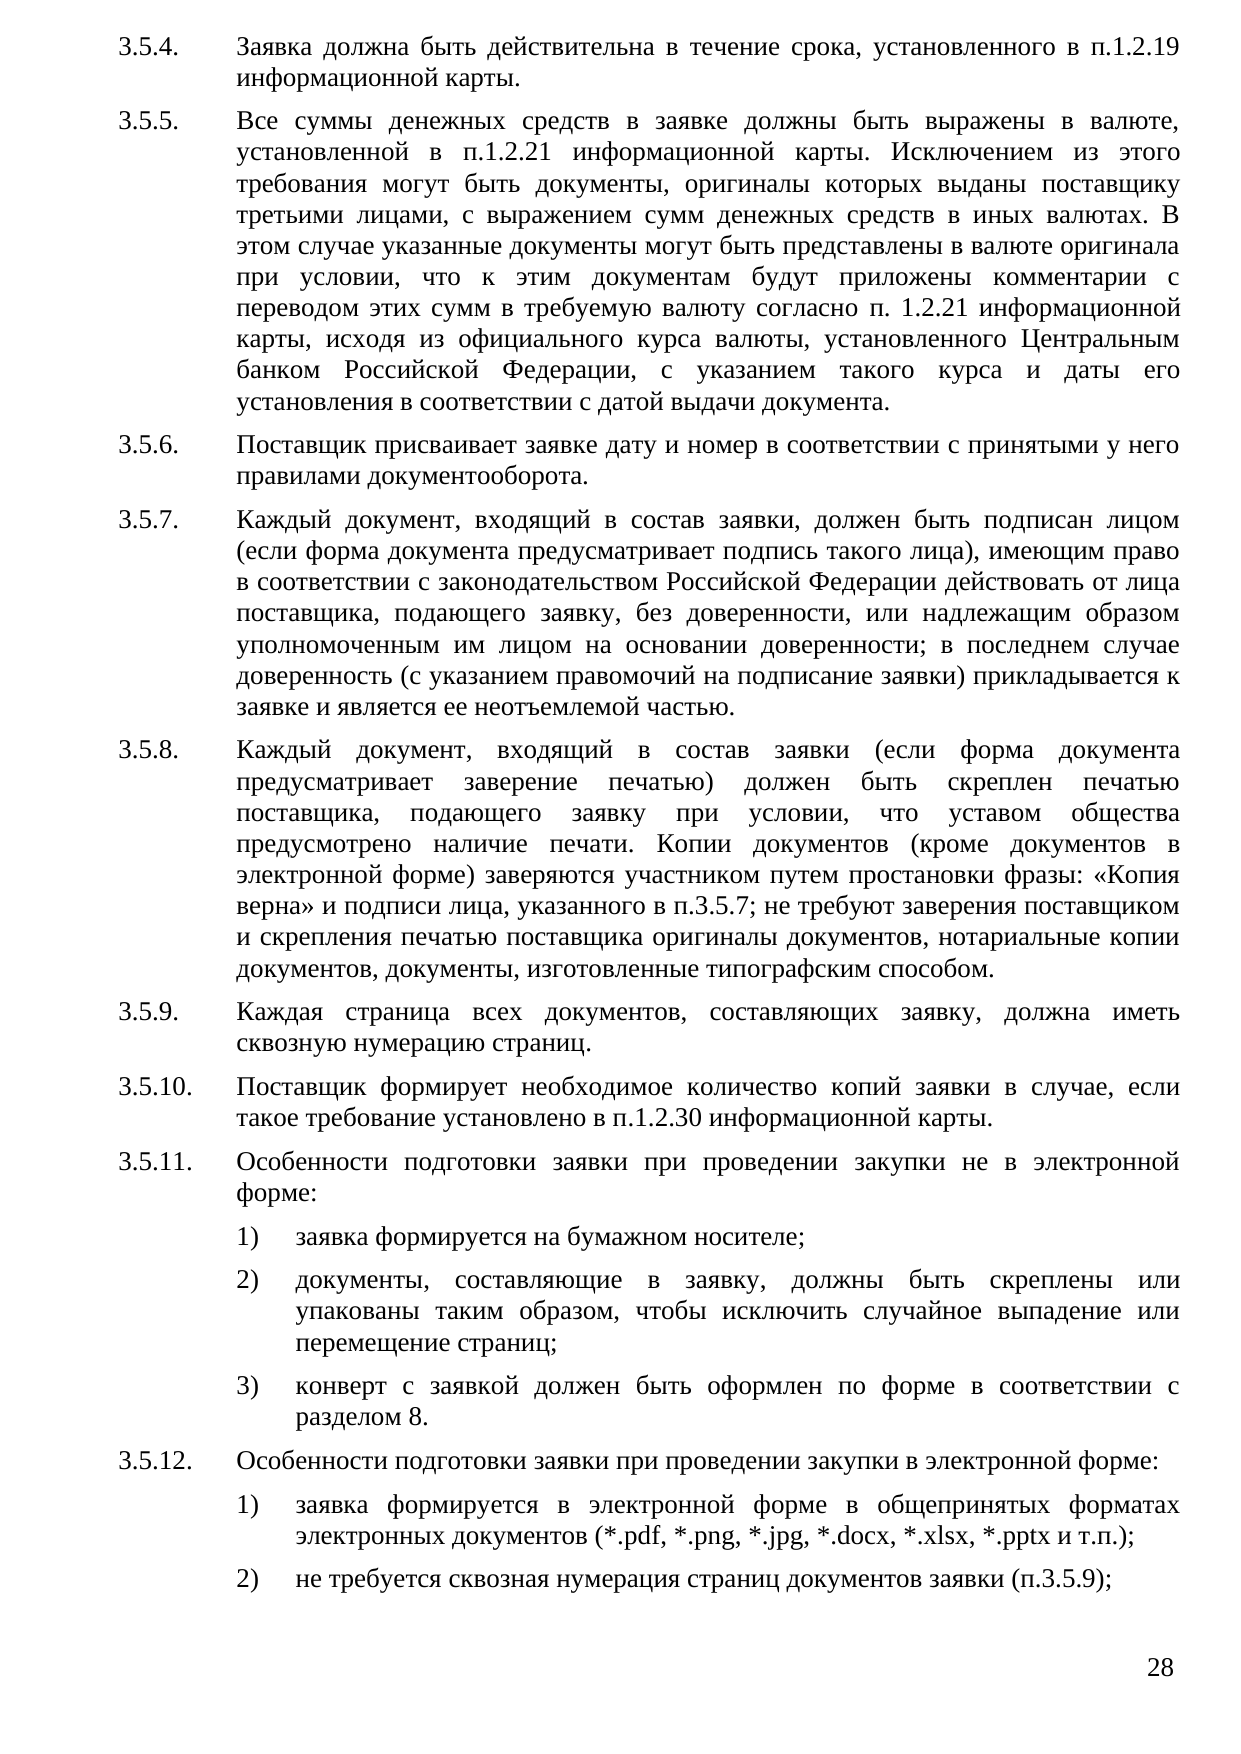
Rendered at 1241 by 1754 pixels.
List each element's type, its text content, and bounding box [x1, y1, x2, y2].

text Особенности подготовки заявки при проведении закупки в электронной форме: [118, 1444, 1181, 1475]
text Каждый документ, входящий в состав заявки, должен быть подписан лицом (если форма документа предусматривает подпись такого лица), имеющим право в соответствии с законодательством Российской Федерации действовать от лица поставщика, подающего заявку, без доверенности, или надлежащим образом уполномоченным им лицом на основании доверенности; в последнем случае доверенность (с указанием правомочий на подписание заявки) прикладывается к заявке и является ее неотъемлемой частью. [118, 503, 1181, 721]
text заявка формируется в электронной форме в общепринятых форматах электронных документов (*.pdf, *.png, *.jpg, *.docx, *.xlsx, *.pptx и т.п.); [236, 1488, 1181, 1550]
text Поставщик формирует необходимое количество копий заявки в случае, если такое требование установлено в п.1.2.30 информационной карты. [118, 1070, 1181, 1132]
text Заявка должна быть действительна в течение срока, установленного в п.1.2.19 информационной карты. [118, 29, 1181, 92]
text конверт с заявкой должен быть оформлен по форме в соответствии с разделом 8. [236, 1369, 1181, 1432]
text не требуется сквозная нумерация страниц документов заявки (п.3.5.9); [236, 1562, 1181, 1594]
text Поставщик присваивает заявке дату и номер в соответствии с принятыми у него правилами документооборота. [118, 428, 1181, 491]
text Все суммы денежных средств в заявке должны быть выражены в валюте, установленной в п.1.2.21 информационной карты. Исключением из этого требования могут быть документы, оригиналы которых выданы поставщику третьими лицами, с выражением сумм денежных средств в иных валютах. В этом случае указанные документы могут быть представлены в валюте оригинала при условии, что к этим документам будут приложены комментарии с переводом этих сумм в требуемую валюту согласно п. 1.2.21 информационной карты, исходя из официального курса валюты, установленного Центральным банком Российской Федерации, с указанием такого курса и даты его установления в соответствии с датой выдачи документа. [118, 104, 1181, 416]
text Каждая страница всех документов, составляющих заявку, должна иметь сквозную нумерацию страниц. [118, 995, 1181, 1058]
text документы, составляющие в заявку, должны быть скреплены или упакованы таким образом, чтобы исключить случайное выпадение или перемещение страниц; [236, 1263, 1181, 1357]
text Особенности подготовки заявки при проведении закупки не в электронной форме: [118, 1145, 1181, 1207]
text заявка формируется на бумажном носителе; [236, 1220, 1181, 1251]
text Каждый документ, входящий в состав заявки (если форма документа предусматривает заверение печатью) должен быть скреплен печатью поставщика, подающего заявку при условии, что уставом общества предусмотрено наличие печати. Копии документов (кроме документов в электронной форме) заверяются участником путем простановки фразы: «Копия верна» и подписи лица, указанного в п.3.5.7; не требуют заверения поставщиком и скрепления печатью поставщика оригиналы документов, нотариальные копии документов, документы, изготовленные типографским способом. [118, 734, 1181, 983]
